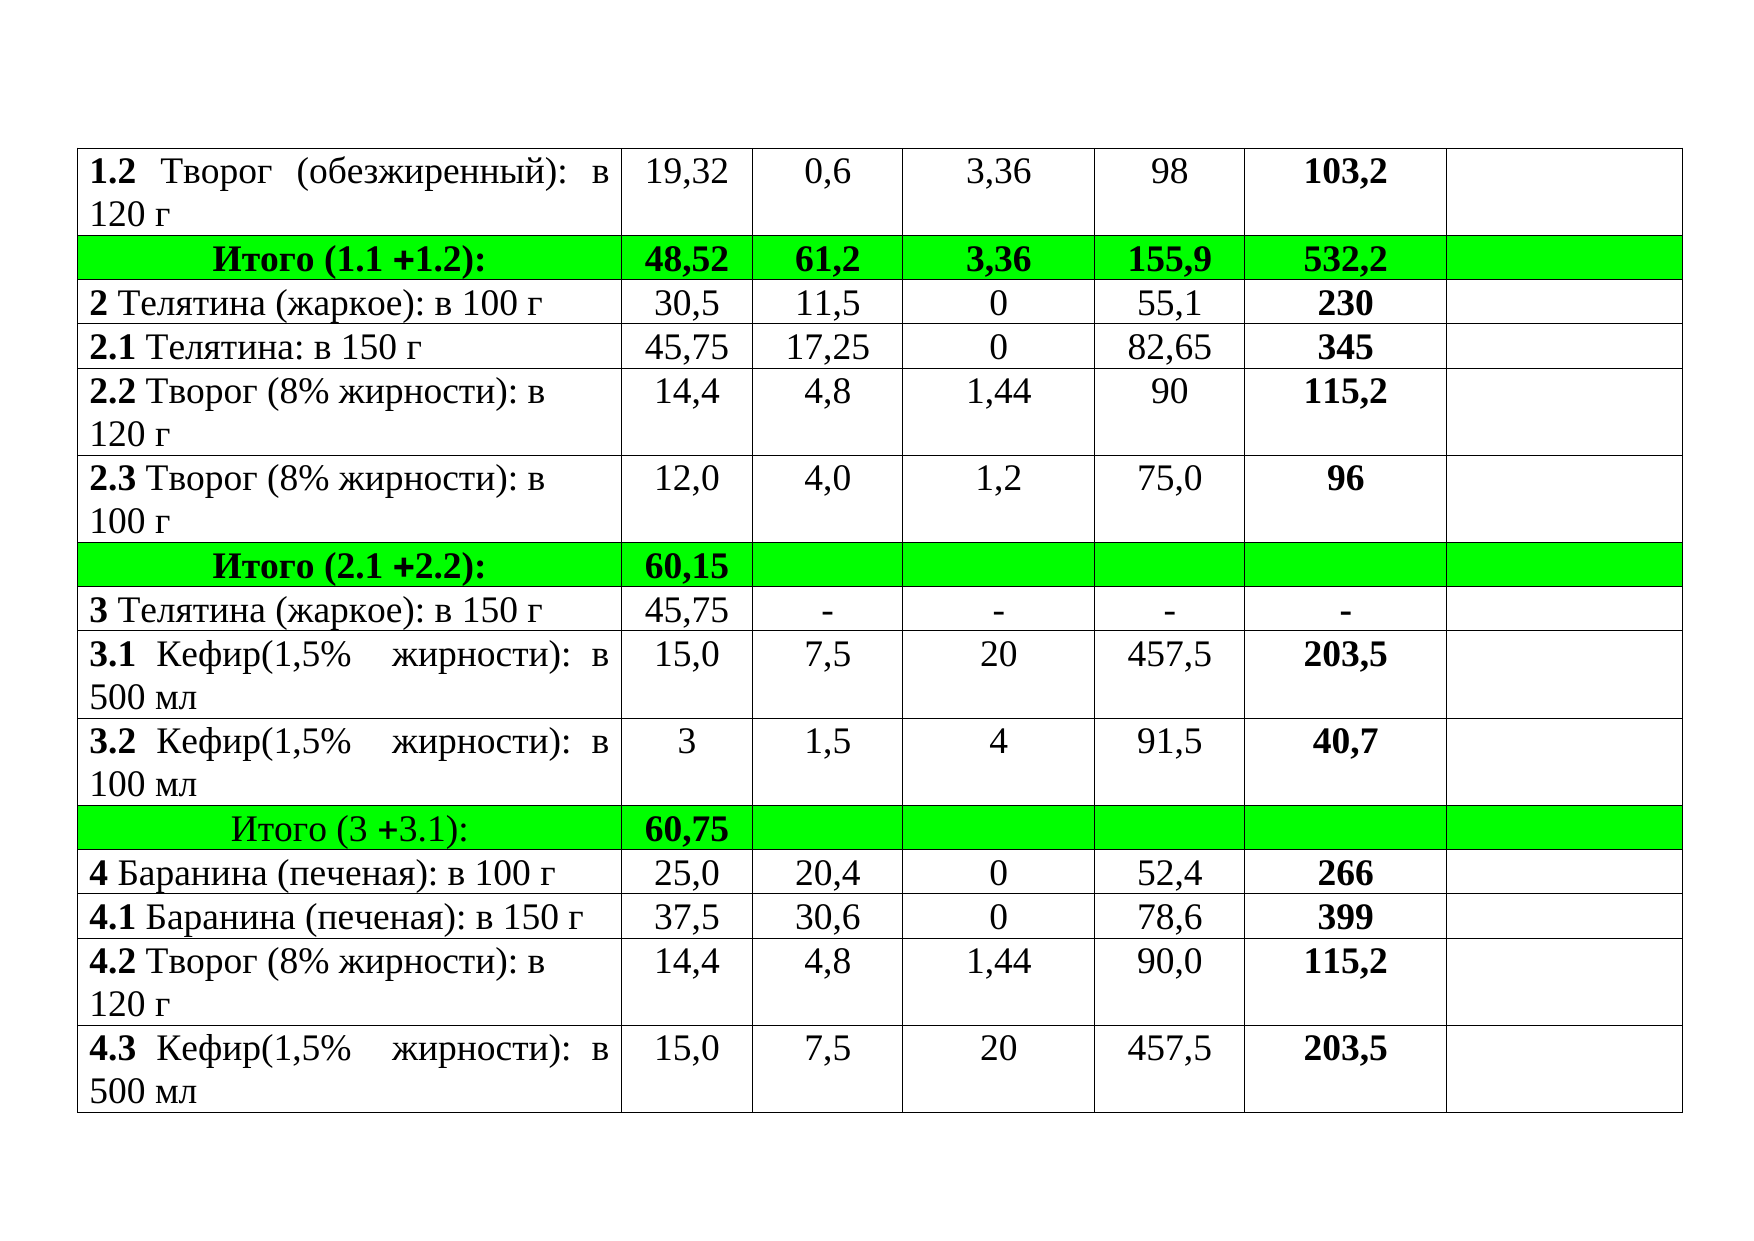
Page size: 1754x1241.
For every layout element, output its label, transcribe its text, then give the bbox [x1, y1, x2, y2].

table_cell Итого (2.1 2.2): [78, 543, 621, 586]
table_cell [1447, 587, 1682, 630]
table_cell 52,4 [1095, 850, 1244, 893]
table_cell 48,52 [622, 236, 752, 279]
table_cell 37,5 [622, 894, 752, 937]
table_cell [1245, 806, 1446, 849]
table_cell 45,75 [622, 324, 752, 367]
table_cell 457,5 [1095, 1026, 1244, 1112]
table_cell 1.2 Творог (обезжиренный): в 120 г [78, 149, 621, 235]
table_cell 1,5 [753, 719, 902, 805]
table_cell [753, 806, 902, 849]
table_cell 3.1 Кефир(1,5% жирности): в 500 мл [78, 631, 621, 718]
table_cell 55,1 [1095, 280, 1244, 323]
table_cell 7,5 [753, 631, 902, 718]
table_cell 4 [903, 719, 1094, 805]
table_cell Итого (3 3.1): [78, 806, 621, 849]
table_cell 4.1 Баранина (печеная): в 150 г [78, 894, 621, 937]
table_cell 91,5 [1095, 719, 1244, 805]
table_cell [1447, 894, 1682, 937]
table_cell [1095, 543, 1244, 586]
table_cell 3 Телятина (жаркое): в 150 г [78, 587, 621, 630]
table_cell 60,75 [622, 806, 752, 849]
table_cell - [903, 587, 1094, 630]
table_cell 345 [1245, 324, 1446, 367]
table_cell 3 [622, 719, 752, 805]
table_cell 0 [903, 280, 1094, 323]
table_cell - [753, 587, 902, 630]
table_cell 4,8 [753, 939, 902, 1025]
table_cell 75,0 [1095, 456, 1244, 542]
table_cell [1447, 806, 1682, 849]
table_cell 1,2 [903, 456, 1094, 542]
table_cell 203,5 [1245, 1026, 1446, 1112]
table_cell 4.2 Творог (8% жирности): в 120 г [78, 939, 621, 1025]
table_cell 98 [1095, 149, 1244, 235]
table_cell [1447, 939, 1682, 1025]
table_cell [903, 543, 1094, 586]
table_cell 1,44 [903, 939, 1094, 1025]
table_cell 15,0 [622, 631, 752, 718]
table_cell [903, 806, 1094, 849]
table_cell 15,0 [622, 1026, 752, 1112]
table_cell 19,32 [622, 149, 752, 235]
table_cell 3,36 [903, 149, 1094, 235]
table_cell 96 [1245, 456, 1446, 542]
table_cell 1,44 [903, 369, 1094, 455]
table_cell 4,8 [753, 369, 902, 455]
table_cell 3,36 [903, 236, 1094, 279]
table_cell 3.2 Кефир(1,5% жирности): в 100 мл [78, 719, 621, 805]
table_cell 17,25 [753, 324, 902, 367]
table_cell 82,65 [1095, 324, 1244, 367]
table_cell 14,4 [622, 369, 752, 455]
table_cell 11,5 [753, 280, 902, 323]
table_cell 457,5 [1095, 631, 1244, 718]
table_cell [1245, 543, 1446, 586]
table_cell 20 [903, 631, 1094, 718]
table_cell [1447, 631, 1682, 718]
table_cell 2.1 Телятина: в 150 г [78, 324, 621, 367]
table_cell 399 [1245, 894, 1446, 937]
table_cell [753, 543, 902, 586]
table_cell [1447, 850, 1682, 893]
table_cell [1447, 280, 1682, 323]
table_cell 90 [1095, 369, 1244, 455]
table_cell 115,2 [1245, 369, 1446, 455]
table_cell [1447, 324, 1682, 367]
table_cell [1447, 1026, 1682, 1112]
table_cell 230 [1245, 280, 1446, 323]
table_cell 103,2 [1245, 149, 1446, 235]
table_cell 115,2 [1245, 939, 1446, 1025]
table_cell 2.2 Творог (8% жирности): в 120 г [78, 369, 621, 455]
table_cell 30,6 [753, 894, 902, 937]
table_cell 155,9 [1095, 236, 1244, 279]
table_cell 7,5 [753, 1026, 902, 1112]
table_cell 45,75 [622, 587, 752, 630]
table_cell 14,4 [622, 939, 752, 1025]
table_cell 2.3 Творог (8% жирности): в 100 г [78, 456, 621, 542]
table_cell 12,0 [622, 456, 752, 542]
table_cell 30,5 [622, 280, 752, 323]
table_cell 0 [903, 324, 1094, 367]
table_cell [1447, 456, 1682, 542]
table_cell [1447, 149, 1682, 235]
table_cell [1447, 719, 1682, 805]
table_cell 0,6 [753, 149, 902, 235]
table_cell [1447, 236, 1682, 279]
table_cell 61,2 [753, 236, 902, 279]
table_cell [1095, 806, 1244, 849]
table_cell 78,6 [1095, 894, 1244, 937]
table_cell 20,4 [753, 850, 902, 893]
table_cell - [1095, 587, 1244, 630]
table_cell [1447, 369, 1682, 455]
table_cell 532,2 [1245, 236, 1446, 279]
table_cell 4 Баранина (печеная): в 100 г [78, 850, 621, 893]
table_cell 2 Телятина (жаркое): в 100 г [78, 280, 621, 323]
table_cell 90,0 [1095, 939, 1244, 1025]
table_cell 20 [903, 1026, 1094, 1112]
table_cell Итого (1.1 1.2): [78, 236, 621, 279]
table_cell 0 [903, 894, 1094, 937]
table_cell 60,15 [622, 543, 752, 586]
table_cell 0 [903, 850, 1094, 893]
table_cell 266 [1245, 850, 1446, 893]
table_cell [1447, 543, 1682, 586]
table_cell 40,7 [1245, 719, 1446, 805]
table_cell 203,5 [1245, 631, 1446, 718]
table_cell 4,0 [753, 456, 902, 542]
table_cell - [1245, 587, 1446, 630]
table_cell 25,0 [622, 850, 752, 893]
table_cell 4.3 Кефир(1,5% жирности): в 500 мл [78, 1026, 621, 1112]
